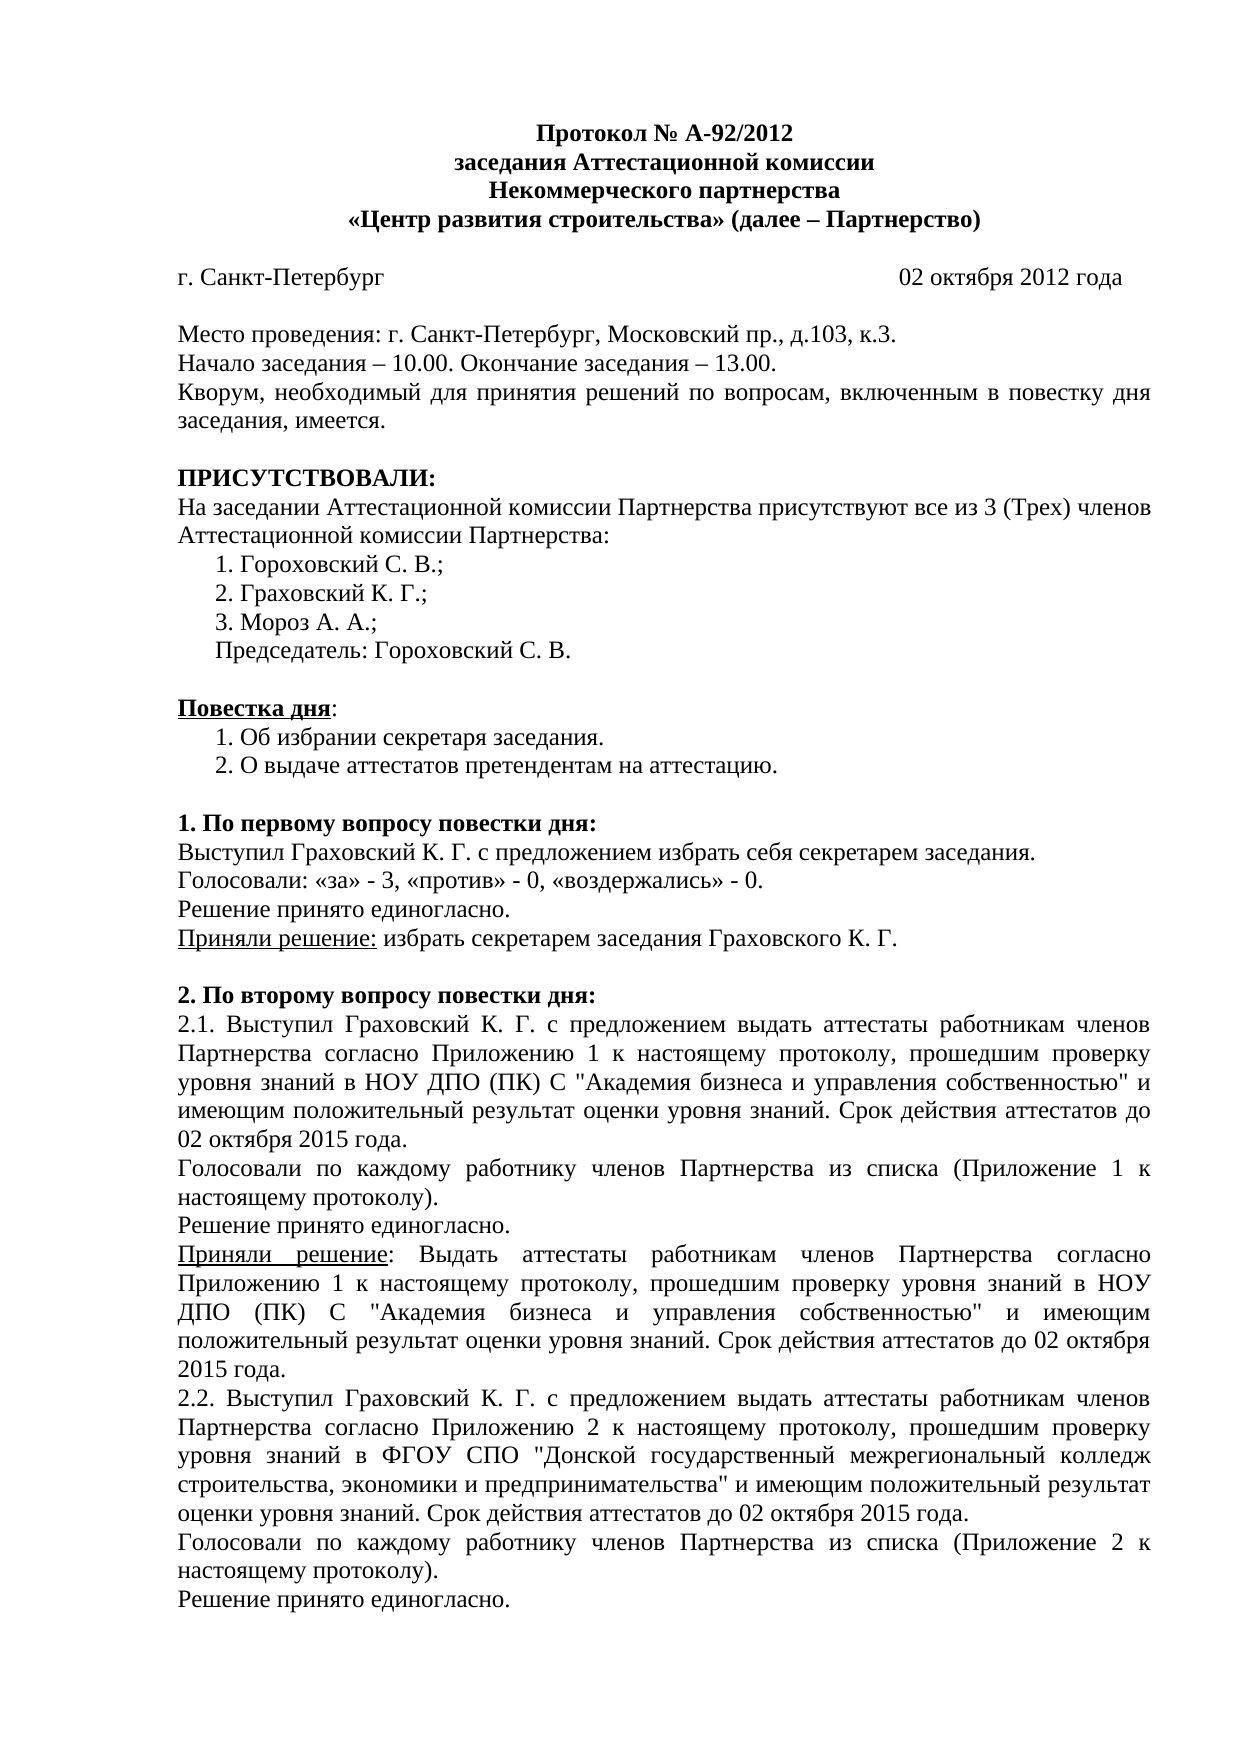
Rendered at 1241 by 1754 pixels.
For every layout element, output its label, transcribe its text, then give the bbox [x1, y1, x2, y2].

text Начало заседания – 10.00. Окончание заседания – 13.00. [177, 348, 1152, 377]
text «Центр развития строительства» (далее – Партнерство) [177, 204, 1152, 233]
text 2. По второму вопросу повестки дня: [177, 981, 1152, 1009]
text Выступил Граховский К. Г. с предложением избрать себя секретарем заседания. [177, 837, 1152, 866]
text Решение принято единогласно. [177, 894, 1152, 923]
text 2.1. Выступил Граховский К. Г. с предложением выдать аттестаты работникам членов Партнерства согласно Приложению 1 к настоящему протоколу, прошедшим проверку уровня знаний в НОУ ДПО (ПК) С "Академия бизнеса и управления собственностью" и имеющим положительный результат оценки уровня знаний. Срок действия аттестатов до 02 октября 2015 года. [177, 1009, 1152, 1153]
text 2. О выдаче аттестатов претендентам на аттестацию. [215, 751, 1152, 779]
text Повестка дня: [177, 693, 1152, 722]
text Приняли решение: Выдать аттестаты работникам членов Партнерства согласно Приложению 1 к настоящему протоколу, прошедшим проверку уровня знаний в НОУ ДПО (ПК) С "Академия бизнеса и управления собственностью" и имеющим положительный результат оценки уровня знаний. Срок действия аттестатов до 02 октября 2015 года. [177, 1239, 1152, 1383]
text На заседании Аттестационной комиссии Партнерства присутствуют все из 3 (Трех) членов Аттестационной комиссии Партнерства: [177, 492, 1152, 549]
text 3. Мороз А. А.; [215, 607, 1152, 636]
text 1. По первому вопросу повестки дня: [177, 808, 1152, 837]
text Голосовали: «за» - 3, «против» - 0, «воздержались» - 0. [177, 866, 1152, 894]
text Кворум, необходимый для принятия решений по вопросам, включенным в повестку дня заседания, имеется. [177, 377, 1152, 434]
text г. Санкт-Петербург 02 октября 2012 года [177, 262, 1152, 291]
text Голосовали по каждому работнику членов Партнерства из списка (Приложение 2 к настоящему протоколу). [177, 1527, 1152, 1584]
text Место проведения: г. Санкт-Петербург, Московский пр., д.103, к.3. [177, 319, 1152, 348]
text 2.2. Выступил Граховский К. Г. с предложением выдать аттестаты работникам членов Партнерства согласно Приложению 2 к настоящему протоколу, прошедшим проверку уровня знаний в ФГОУ СПО "Донской государственный межрегиональный колледж строительства, экономики и предпринимательства" и имеющим положительный результат оценки уровня знаний. Срок действия аттестатов до 02 октября 2015 года. [177, 1383, 1152, 1527]
text Некоммерческого партнерства [177, 176, 1152, 204]
text заседания Аттестационной комиссии [177, 147, 1152, 176]
text 2. Граховский К. Г.; [215, 578, 1152, 607]
text Протокол № А-92/2012 [177, 118, 1152, 147]
text Председатель: Гороховский С. В. [215, 636, 1152, 664]
text Решение принято единогласно. [177, 1584, 1152, 1613]
text Голосовали по каждому работнику членов Партнерства из списка (Приложение 1 к настоящему протоколу). [177, 1153, 1152, 1211]
text 1. Гороховский С. В.; [215, 549, 1152, 578]
text ПРИСУТСТВОВАЛИ: [177, 463, 1152, 492]
text Приняли решение: избрать секретарем заседания Граховского К. Г. [177, 923, 1152, 952]
text Решение принято единогласно. [177, 1211, 1152, 1239]
text 1. Об избрании секретаря заседания. [215, 722, 1152, 751]
